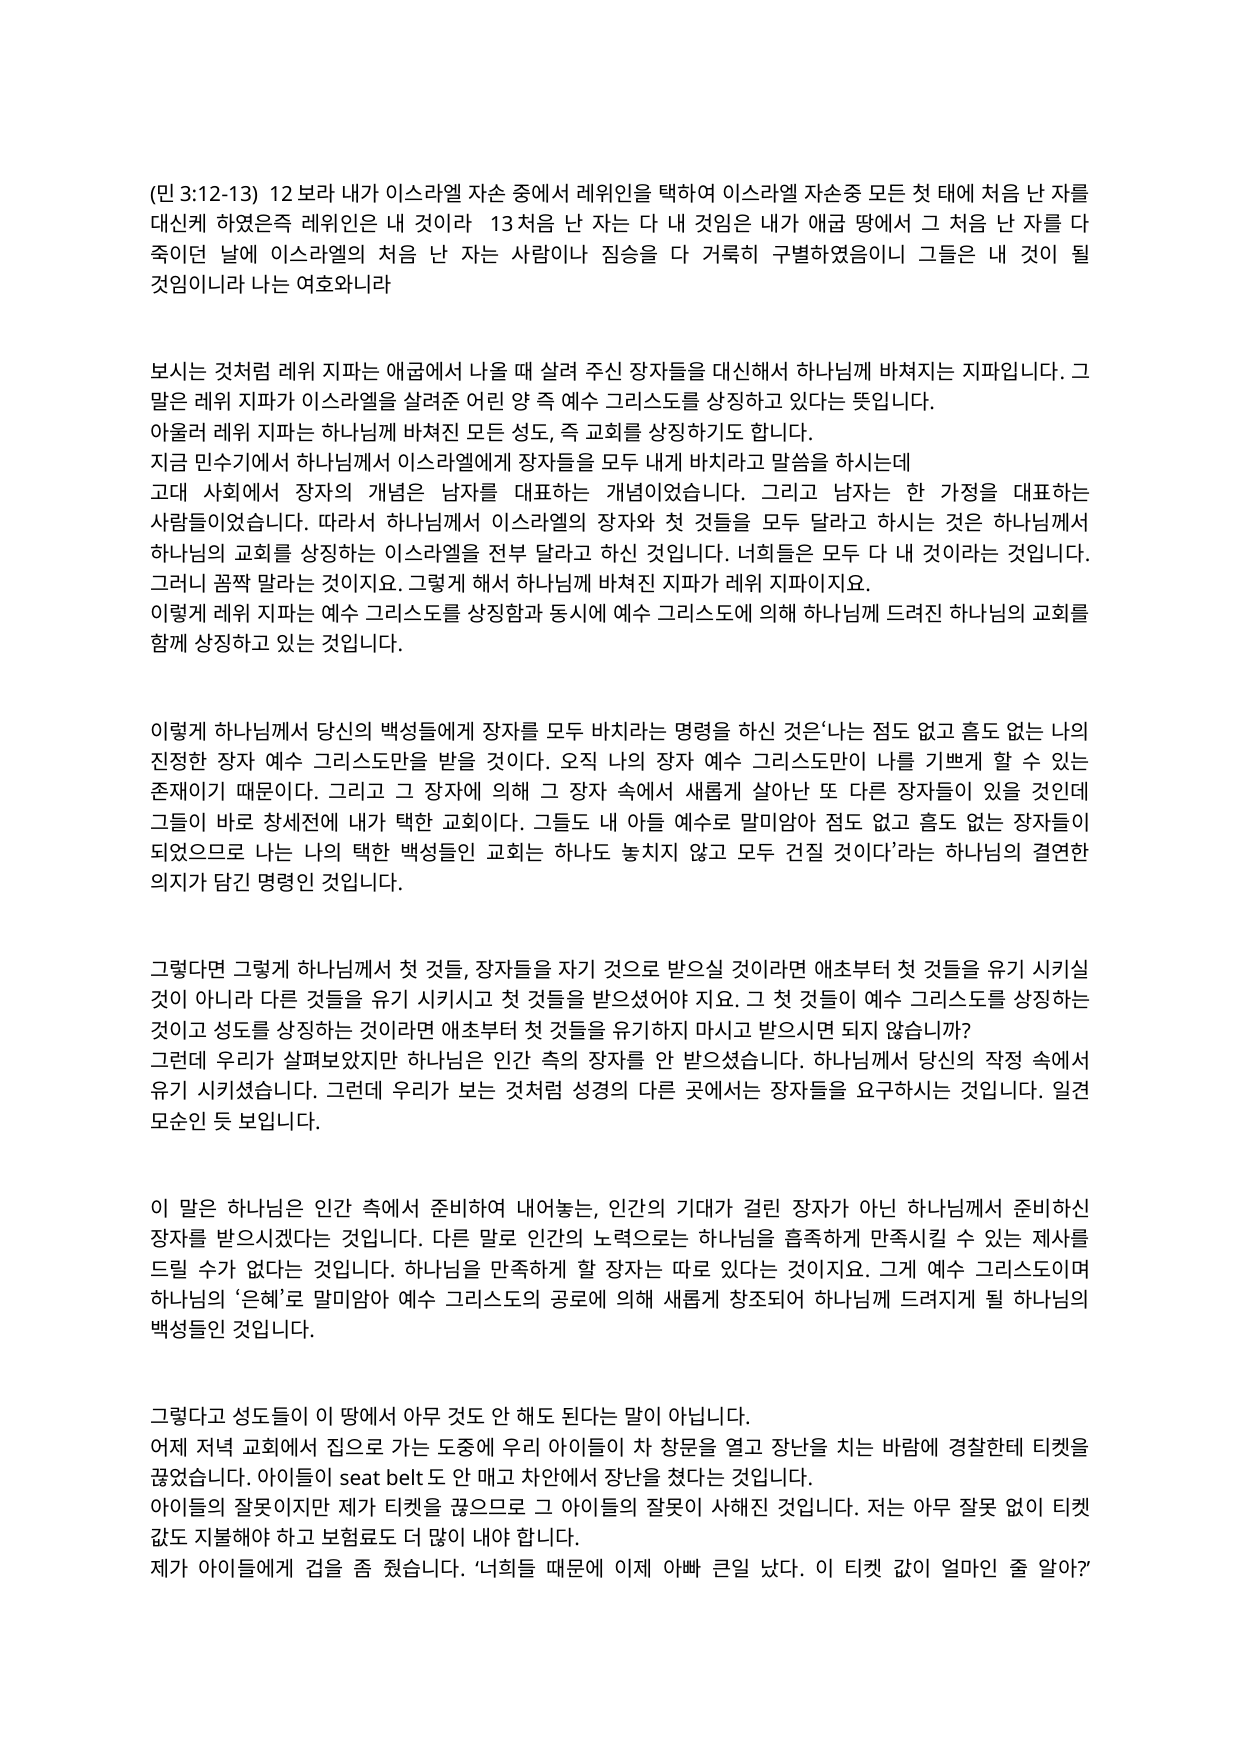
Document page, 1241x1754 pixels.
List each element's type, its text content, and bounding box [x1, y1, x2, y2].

text (민3:12‐13) 12보라 내가 이스라엘 자손 중에서 레위인을 택하여 이스라엘 자손중 모든 첫 태에 처음 난 자를 대신케 하였은즉 레위인은 내 것이라 13처음 난 자는 다 내 것임은 내가 애굽 땅에서 그 처음 난 자를 다 죽이던 날에 이스라엘의 처음 난 자는 사람이나 짐승을 다 거룩히 구별하였음이니 그들은 내 것이 될 것임이니라 나는 여호와니라 [150, 177, 1090, 298]
text 이렇게 하나님께서 당신의 백성들에게 장자를 모두 바치라는 명령을 하신 것은‘나는 점도 없고 흠도 없는 나의 진정한 장자 예수 그리스도만을 받을 것이다. 오직 나의 장자 예수 그리스도만이 나를 기쁘게 할 수 있는 존재이기 때문이다. 그리고 그 장자에 의해 그 장자 속에서 새롭게 살아난 또 다른 장자들이 있을 것인데 그들이 바로 창세전에 내가 택한 교회이다. 그들도 내 아들 예수로 말미암아 점도 없고 흠도 없는 장자들이 되었으므로 나는 나의 택한 백성들인 교회는 하나도 놓치지 않고 모두 건질 것이다’라는 하나님의 결연한 의지가 담긴 명령인 것입니다. [150, 715, 1090, 897]
text 아울러 레위 지파는 하나님께 바쳐진 모든 성도, 즉 교회를 상징하기도 합니다. [150, 416, 1090, 446]
text 지금 민수기에서 하나님께서 이스라엘에게 장자들을 모두 내게 바치라고 말씀을 하시는데 [150, 446, 1090, 476]
text 그런데 우리가 살펴보았지만 하나님은 인간 측의 장자를 안 받으셨습니다. 하나님께서 당신의 작정 속에서 유기 시키셨습니다. 그런데 우리가 보는 것처럼 성경의 다른 곳에서는 장자들을 요구하시는 것입니다. 일견 모순인 듯 보입니다. [150, 1044, 1090, 1135]
text 이렇게 레위 지파는 예수 그리스도를 상징함과 동시에 예수 그리스도에 의해 하나님께 드려진 하나님의 교회를 함께 상징하고 있는 것입니다. [150, 597, 1090, 658]
text 그렇다면 그렇게 하나님께서 첫 것들, 장자들을 자기 것으로 받으실 것이라면 애초부터 첫 것들을 유기 시키실 것이 아니라 다른 것들을 유기 시키시고 첫 것들을 받으셨어야 지요. 그 첫 것들이 예수 그리스도를 상징하는 것이고 성도를 상징하는 것이라면 애초부터 첫 것들을 유기하지 마시고 받으시면 되지 않습니까? [150, 953, 1090, 1044]
text 아이들의 잘못이지만 제가 티켓을 끊으므로 그 아이들의 잘못이 사해진 것입니다. 저는 아무 잘못 없이 티켓 값도 지불해야 하고 보험료도 더 많이 내야 합니다. [150, 1491, 1090, 1552]
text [150, 1552, 1090, 1582]
text 고대 사회에서 장자의 개념은 남자를 대표하는 개념이었습니다. 그리고 남자는 한 가정을 대표하는 사람들이었습니다. 따라서 하나님께서 이스라엘의 장자와 첫 것들을 모두 달라고 하시는 것은 하나님께서 하나님의 교회를 상징하는 이스라엘을 전부 달라고 하신 것입니다. 너희들은 모두 다 내 것이라는 것입니다. 그러니 꼼짝 말라는 것이지요. 그렇게 해서 하나님께 바쳐진 지파가 레위 지파이지요. [150, 476, 1090, 597]
text 보시는 것처럼 레위 지파는 애굽에서 나올 때 살려 주신 장자들을 대신해서 하나님께 바쳐지는 지파입니다. 그 말은 레위 지파가 이스라엘을 살려준 어린 양 즉 예수 그리스도를 상징하고 있다는 뜻입니다. [150, 355, 1090, 416]
text 그렇다고 성도들이 이 땅에서 아무 것도 안 해도 된다는 말이 아닙니다. [150, 1401, 1090, 1431]
text 어제 저녁 교회에서 집으로 가는 도중에 우리 아이들이 차 창문을 열고 장난을 치는 바람에 경찰한테 티켓을 끊었습니다. 아이들이 seat belt도 안 매고 차안에서 장난을 쳤다는 것입니다. [150, 1431, 1090, 1491]
text 이 말은 하나님은 인간 측에서 준비하여 내어놓는, 인간의 기대가 걸린 장자가 아닌 하나님께서 준비하신 장자를 받으시겠다는 것입니다. 다른 말로 인간의 노력으로는 하나님을 흡족하게 만족시킬 수 있는 제사를 드릴 수가 없다는 것입니다. 하나님을 만족하게 할 장자는 따로 있다는 것이지요. 그게 예수 그리스도이며 하나님의 ‘은혜’로 말미암아 예수 그리스도의 공로에 의해 새롭게 창조되어 하나님께 드려지게 될 하나님의 백성들인 것입니다. [150, 1192, 1090, 1344]
